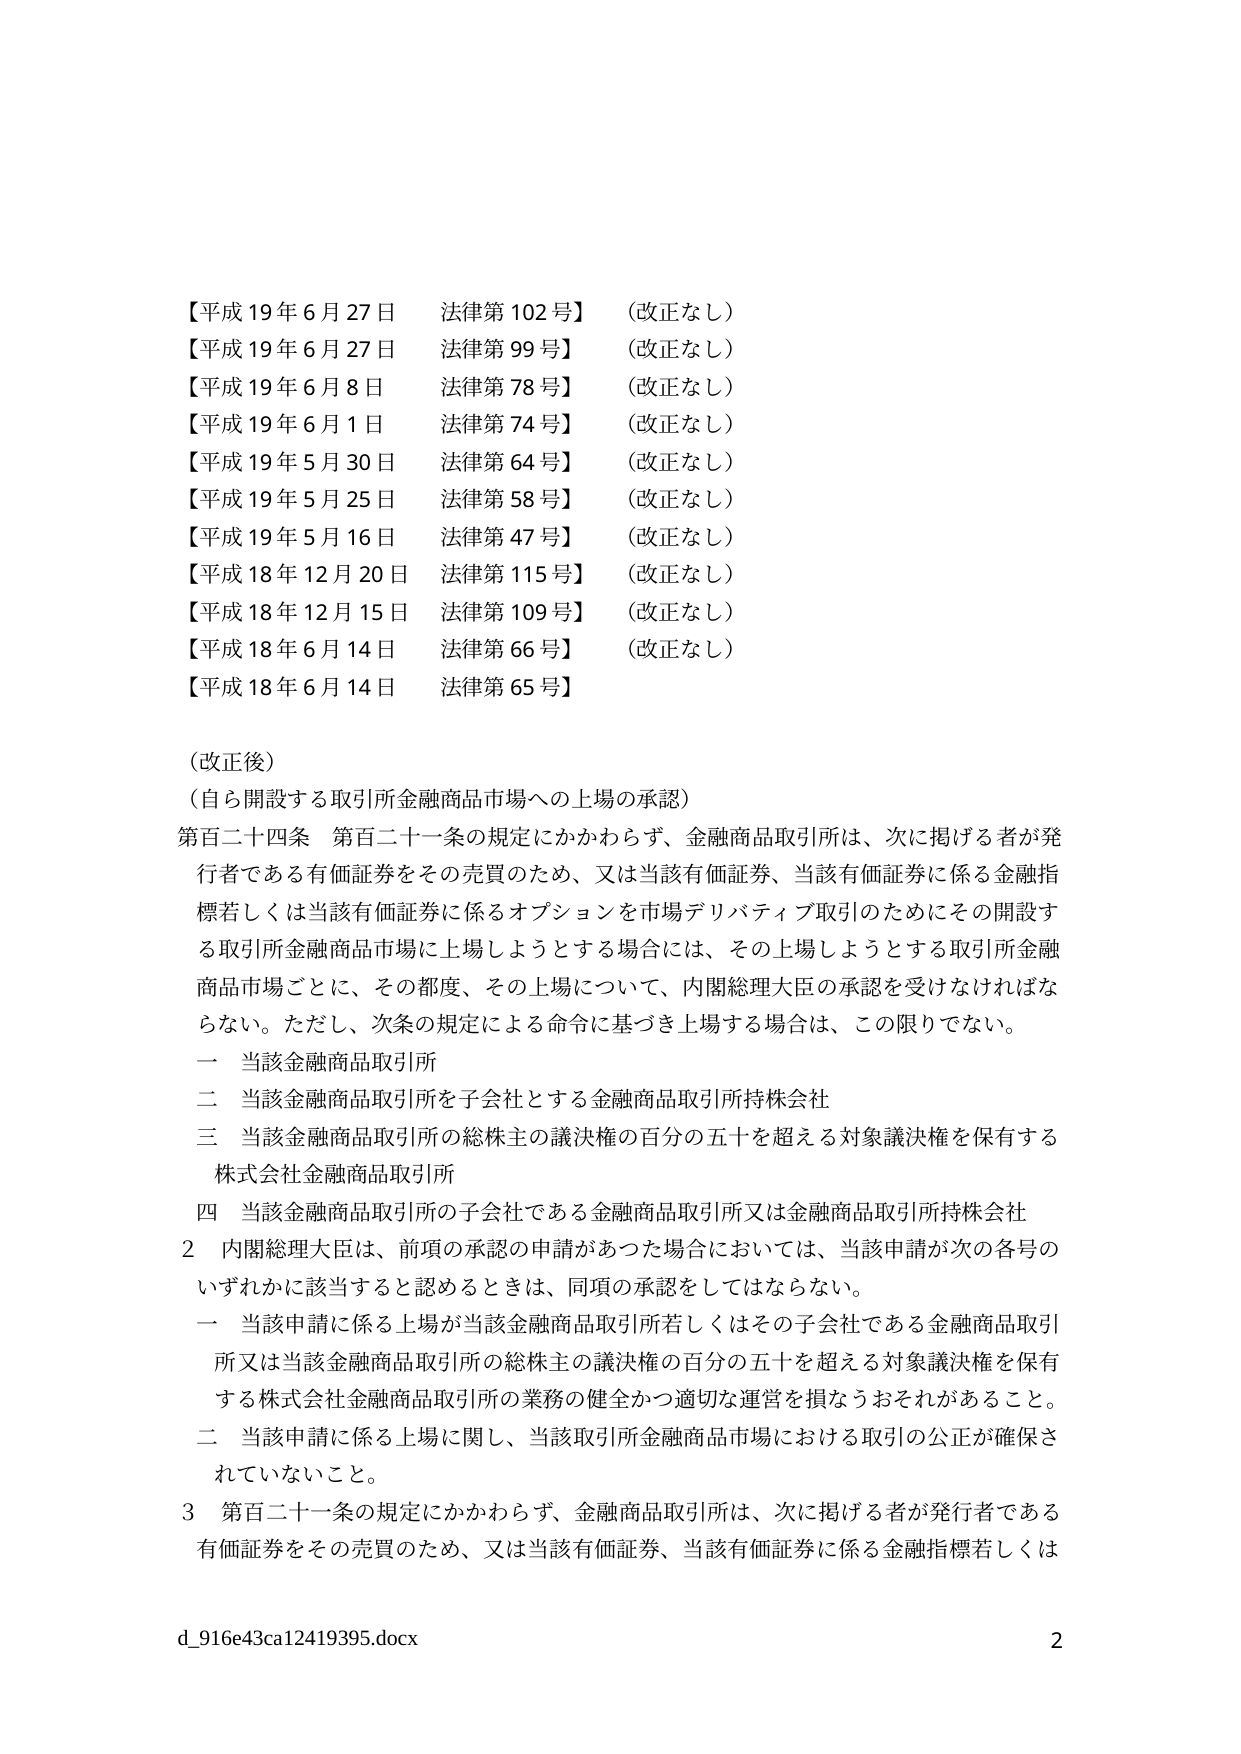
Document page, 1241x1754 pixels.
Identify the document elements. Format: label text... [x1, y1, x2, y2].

text 【平成18年12月15日 法律第109号】 （改正なし） [177, 592, 1063, 629]
text 【平成19年6月27日 法律第99号】 （改正なし） [177, 329, 1063, 367]
text 第百二十四条 第百二十一条の規定にかかわらず、金融商品取引所は、次に掲げる者が発行者である有価証券をその売買のため、又は当該有価証券、当該有価証券に係る金融指標若しくは当該有価証券に係るオプションを市場デリバティブ取引のためにその開設する取引所金融商品市場に上場しようとする場合には、その上場しようとする取引所金融商品市場ごとに、その都度、その上場について、内閣総理大臣の承認を受けなければならない。ただし、次条の規定による命令に基づき上場する場合は、この限りでない。 [177, 817, 1063, 1042]
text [177, 1492, 1063, 1567]
text （自ら開設する取引所金融商品市場への上場の承認） [177, 779, 1063, 817]
text 四 当該金融商品取引所の子会社である金融商品取引所又は金融商品取引所持株会社 [196, 1192, 1063, 1229]
text 【平成19年6月27日 法律第102号】 （改正なし） [177, 292, 1063, 329]
text 【平成19年6月1日 法律第74号】 （改正なし） [177, 404, 1063, 442]
text 【平成19年5月16日 法律第47号】 （改正なし） [177, 517, 1063, 554]
text 二 当該申請に係る上場に関し、当該取引所金融商品市場における取引の公正が確保されていないこと。 [196, 1417, 1063, 1492]
text （改正後） [177, 742, 1063, 779]
text 【平成18年6月14日 法律第65号】 [177, 667, 1063, 704]
text 【平成18年6月14日 法律第66号】 （改正なし） [177, 629, 1063, 667]
text 【平成19年5月30日 法律第64号】 （改正なし） [177, 442, 1063, 479]
text 一 当該申請に係る上場が当該金融商品取引所若しくはその子会社である金融商品取引所又は当該金融商品取引所の総株主の議決権の百分の五十を超える対象議決権を保有する株式会社金融商品取引所の業務の健全かつ適切な運営を損なうおそれがあること。 [196, 1304, 1063, 1417]
text 【平成19年5月25日 法律第58号】 （改正なし） [177, 479, 1063, 517]
text ２ 内閣総理大臣は、前項の承認の申請があつた場合においては、当該申請が次の各号のいずれかに該当すると認めるときは、同項の承認をしてはならない。 [177, 1229, 1063, 1304]
text 二 当該金融商品取引所を子会社とする金融商品取引所持株会社 [196, 1079, 1063, 1117]
text 【平成19年6月8日 法律第78号】 （改正なし） [177, 367, 1063, 404]
text 一 当該金融商品取引所 [196, 1042, 1063, 1079]
text 三 当該金融商品取引所の総株主の議決権の百分の五十を超える対象議決権を保有する株式会社金融商品取引所 [196, 1117, 1063, 1192]
text 【平成18年12月20日 法律第115号】 （改正なし） [177, 554, 1063, 592]
